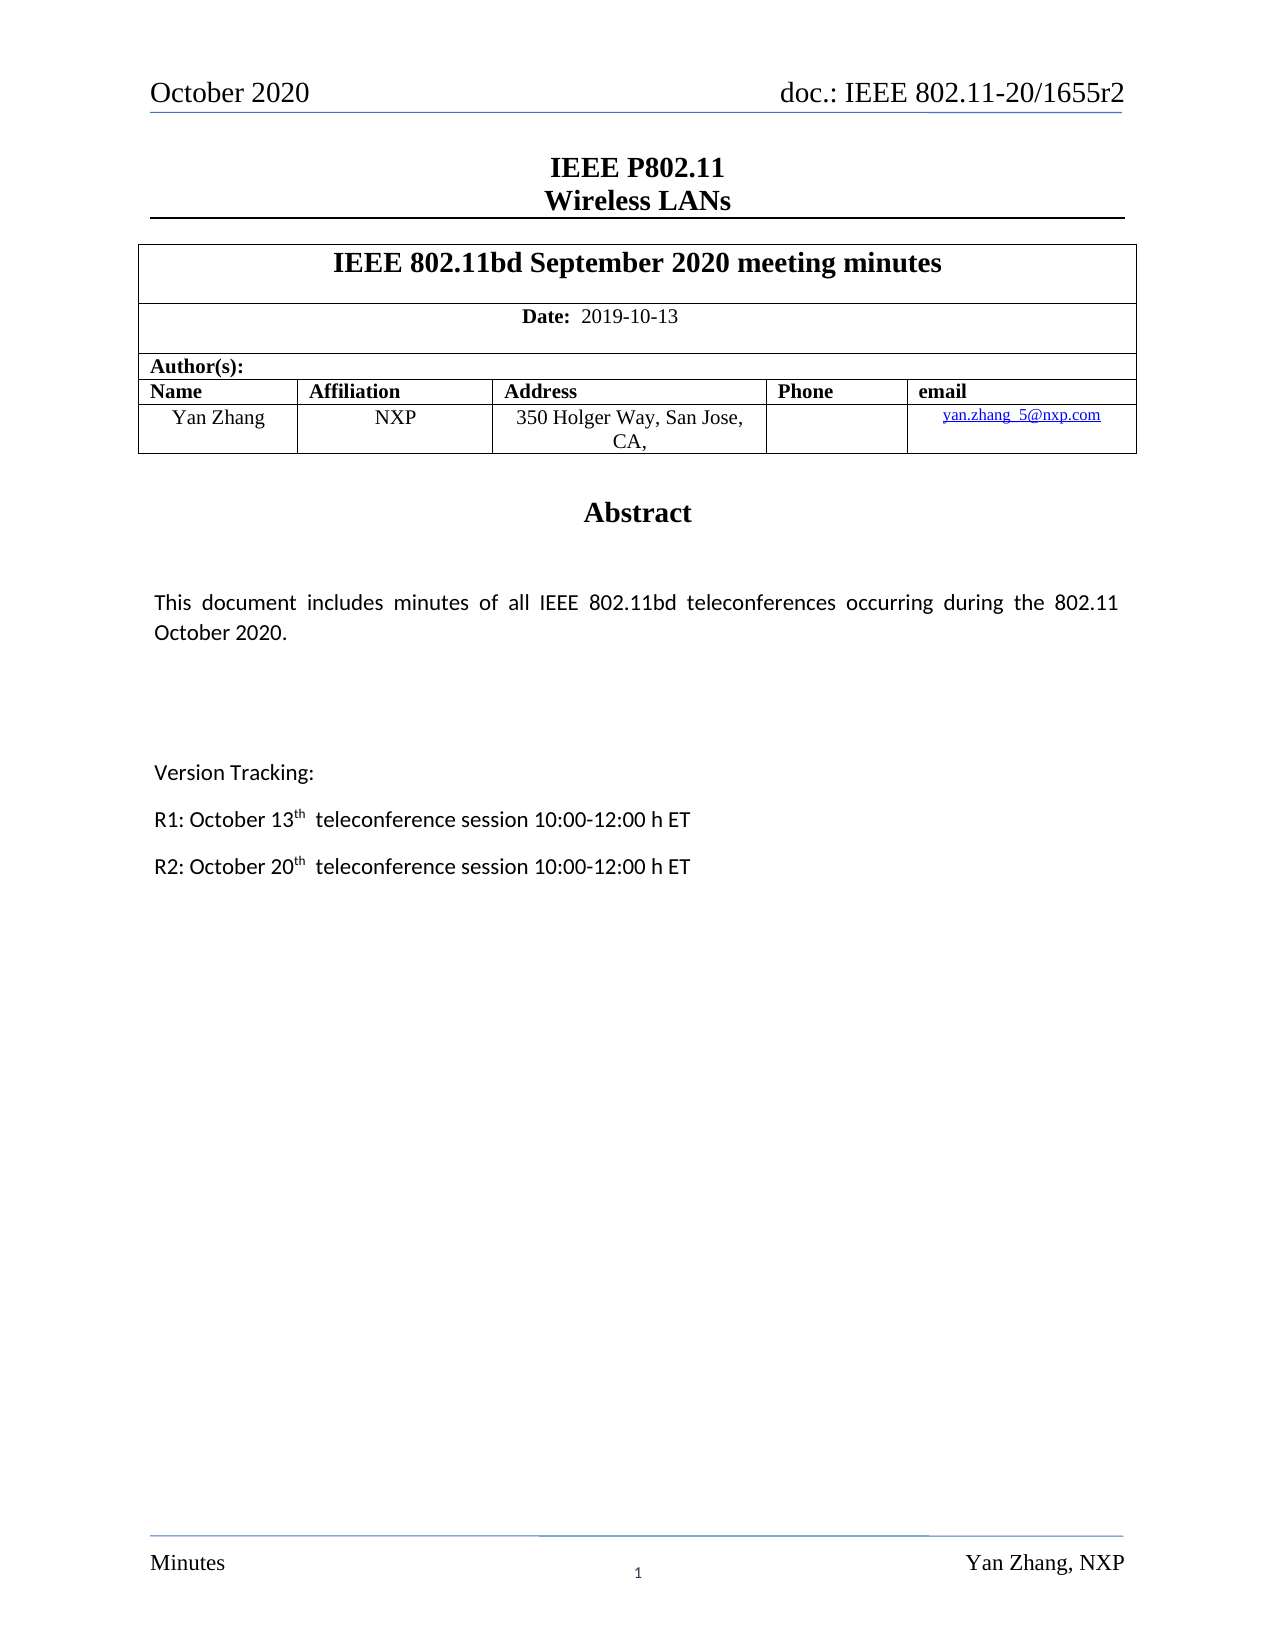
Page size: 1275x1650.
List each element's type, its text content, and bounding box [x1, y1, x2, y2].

text IEEE P802.11 Wireless LANs [150, 150, 1125, 217]
table_cell Phone [767, 380, 907, 403]
table_cell yan.zhang_5@nxp.com [908, 405, 1136, 453]
table_cell NXP [298, 405, 492, 453]
table_cell Address [493, 380, 766, 403]
table_cell 350 Holger Way, San Jose, CA, [493, 405, 766, 453]
table_cell Author(s): [139, 354, 1136, 378]
table_cell Name [139, 380, 297, 403]
table_cell Affiliation [298, 380, 492, 403]
table_cell email [908, 380, 1136, 403]
table_cell Date: 2019-10-13 [139, 304, 1136, 353]
table_header IEEE 802.11bd September 2020 meeting minutes [139, 245, 1136, 303]
table_cell Yan Zhang [139, 405, 297, 453]
table_cell [767, 405, 907, 453]
